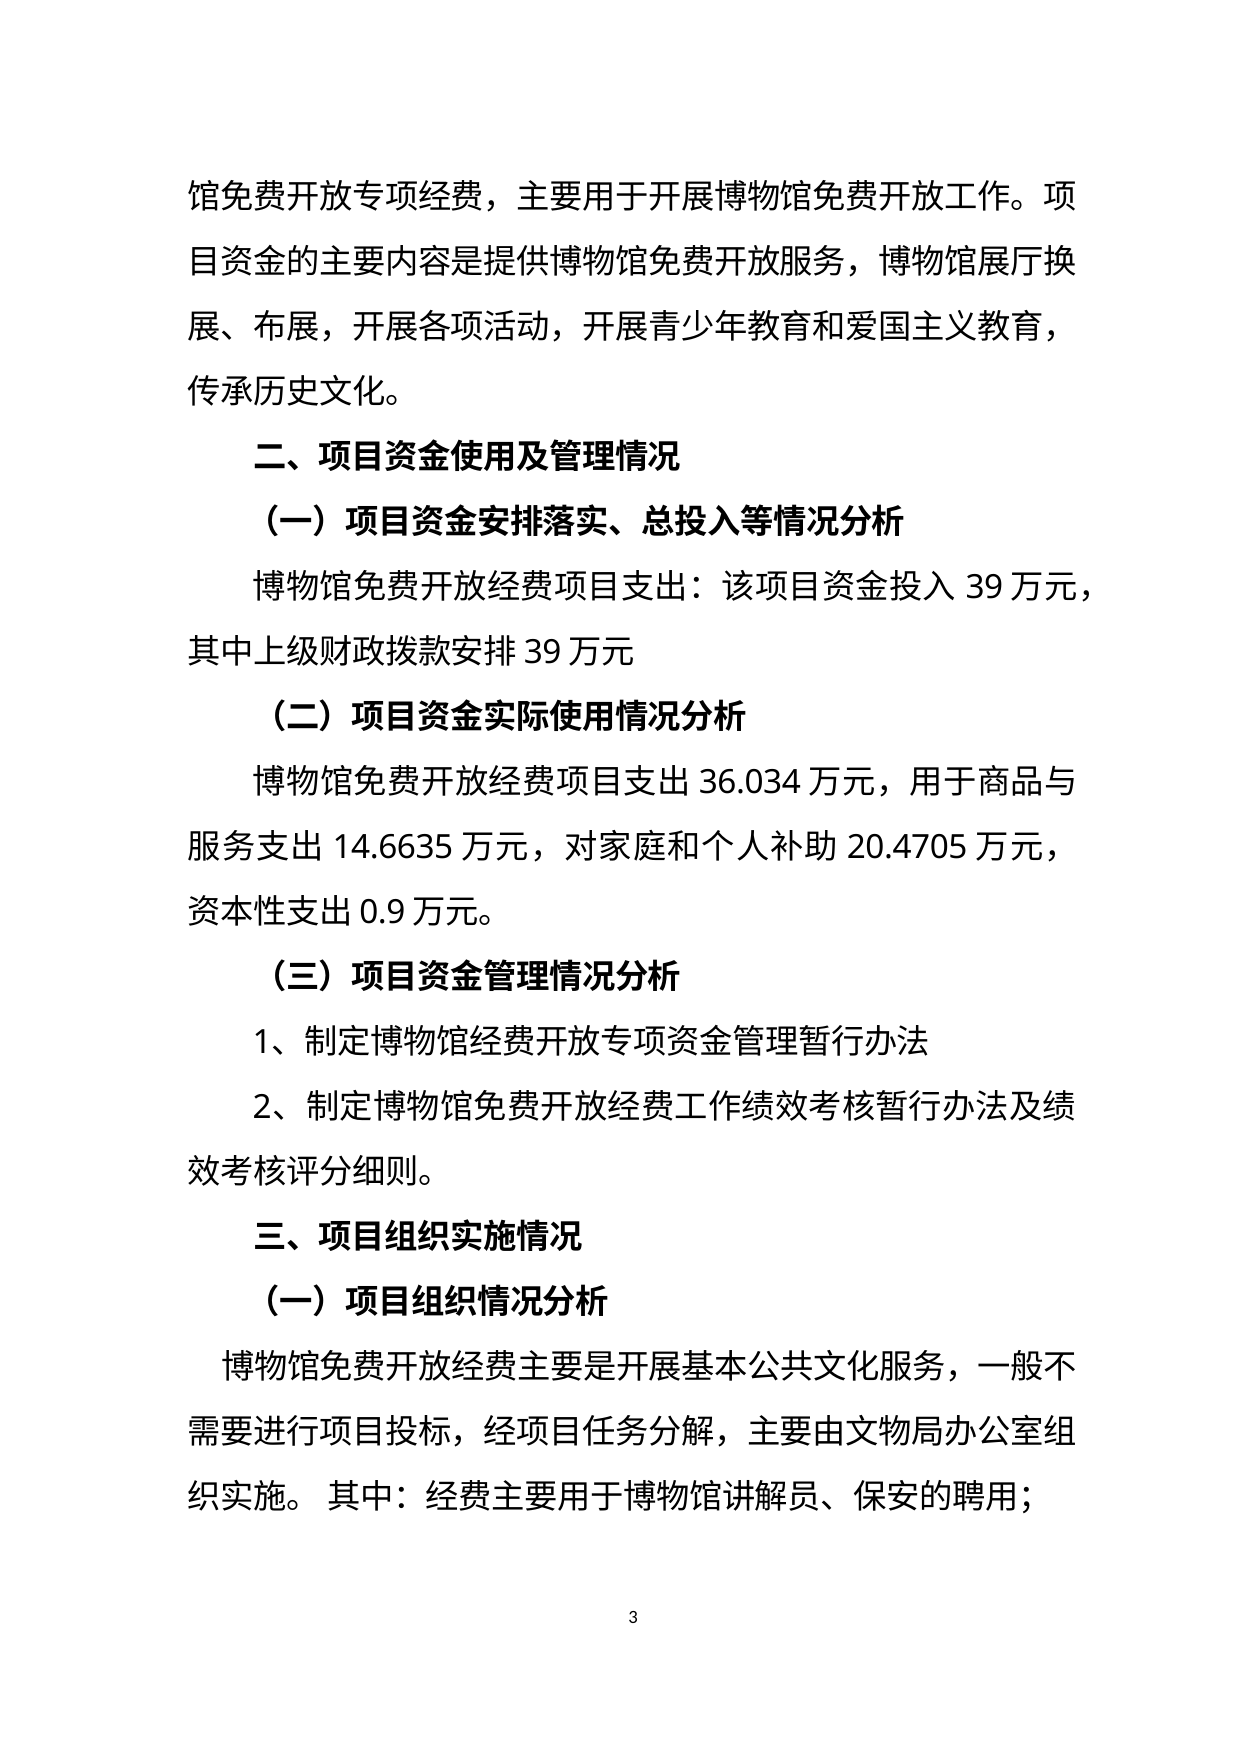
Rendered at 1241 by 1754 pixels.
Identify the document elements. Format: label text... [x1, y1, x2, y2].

text （一）项目资金安排落实、总投入等情况分析 [187, 487, 1078, 552]
text 1、制定博物馆经费开放专项资金管理暂行办法 [187, 1007, 1078, 1072]
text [187, 1332, 1078, 1527]
text 二、项目资金使用及管理情况 [187, 422, 1078, 487]
text （二）项目资金实际使用情况分析 [187, 682, 1078, 747]
text 2、制定博物馆免费开放经费工作绩效考核暂行办法及绩效考核评分细则。 [187, 1072, 1078, 1202]
text （一）项目组织情况分析 [187, 1267, 1078, 1332]
text 三、项目组织实施情况 [187, 1202, 1078, 1267]
text （三）项目资金管理情况分析 [187, 942, 1078, 1007]
text 博物馆免费开放经费项目支出：该项目资金投入39万元，其中上级财政拨款安排39万元 [187, 552, 1078, 682]
text 博物馆免费开放经费项目支出36.034万元，用于商品与服务支出14.6635万元，对家庭和个人补助20.4705万元，资本性支出0.9万元。 [187, 747, 1078, 942]
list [187, 162, 1078, 422]
